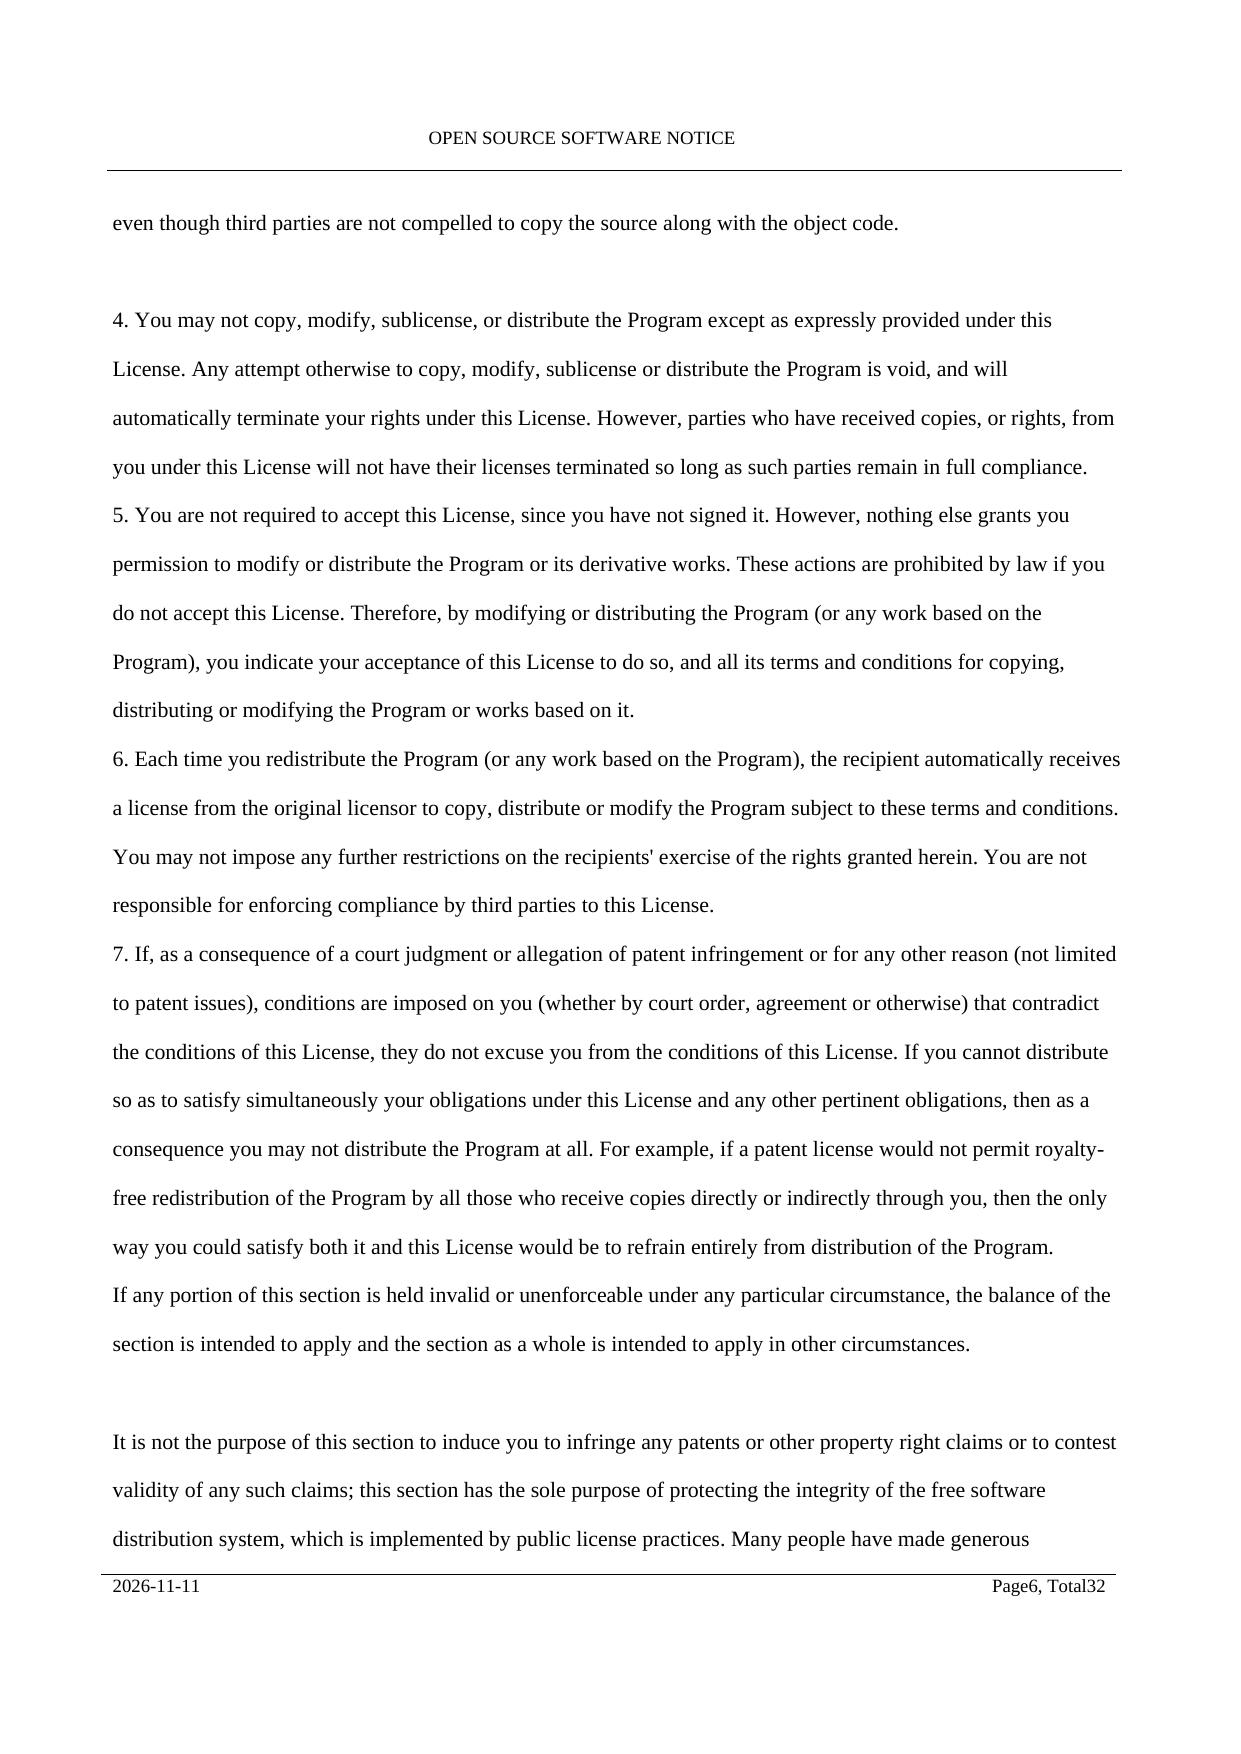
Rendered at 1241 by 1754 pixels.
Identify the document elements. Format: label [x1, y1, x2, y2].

text [112, 206, 1128, 1555]
